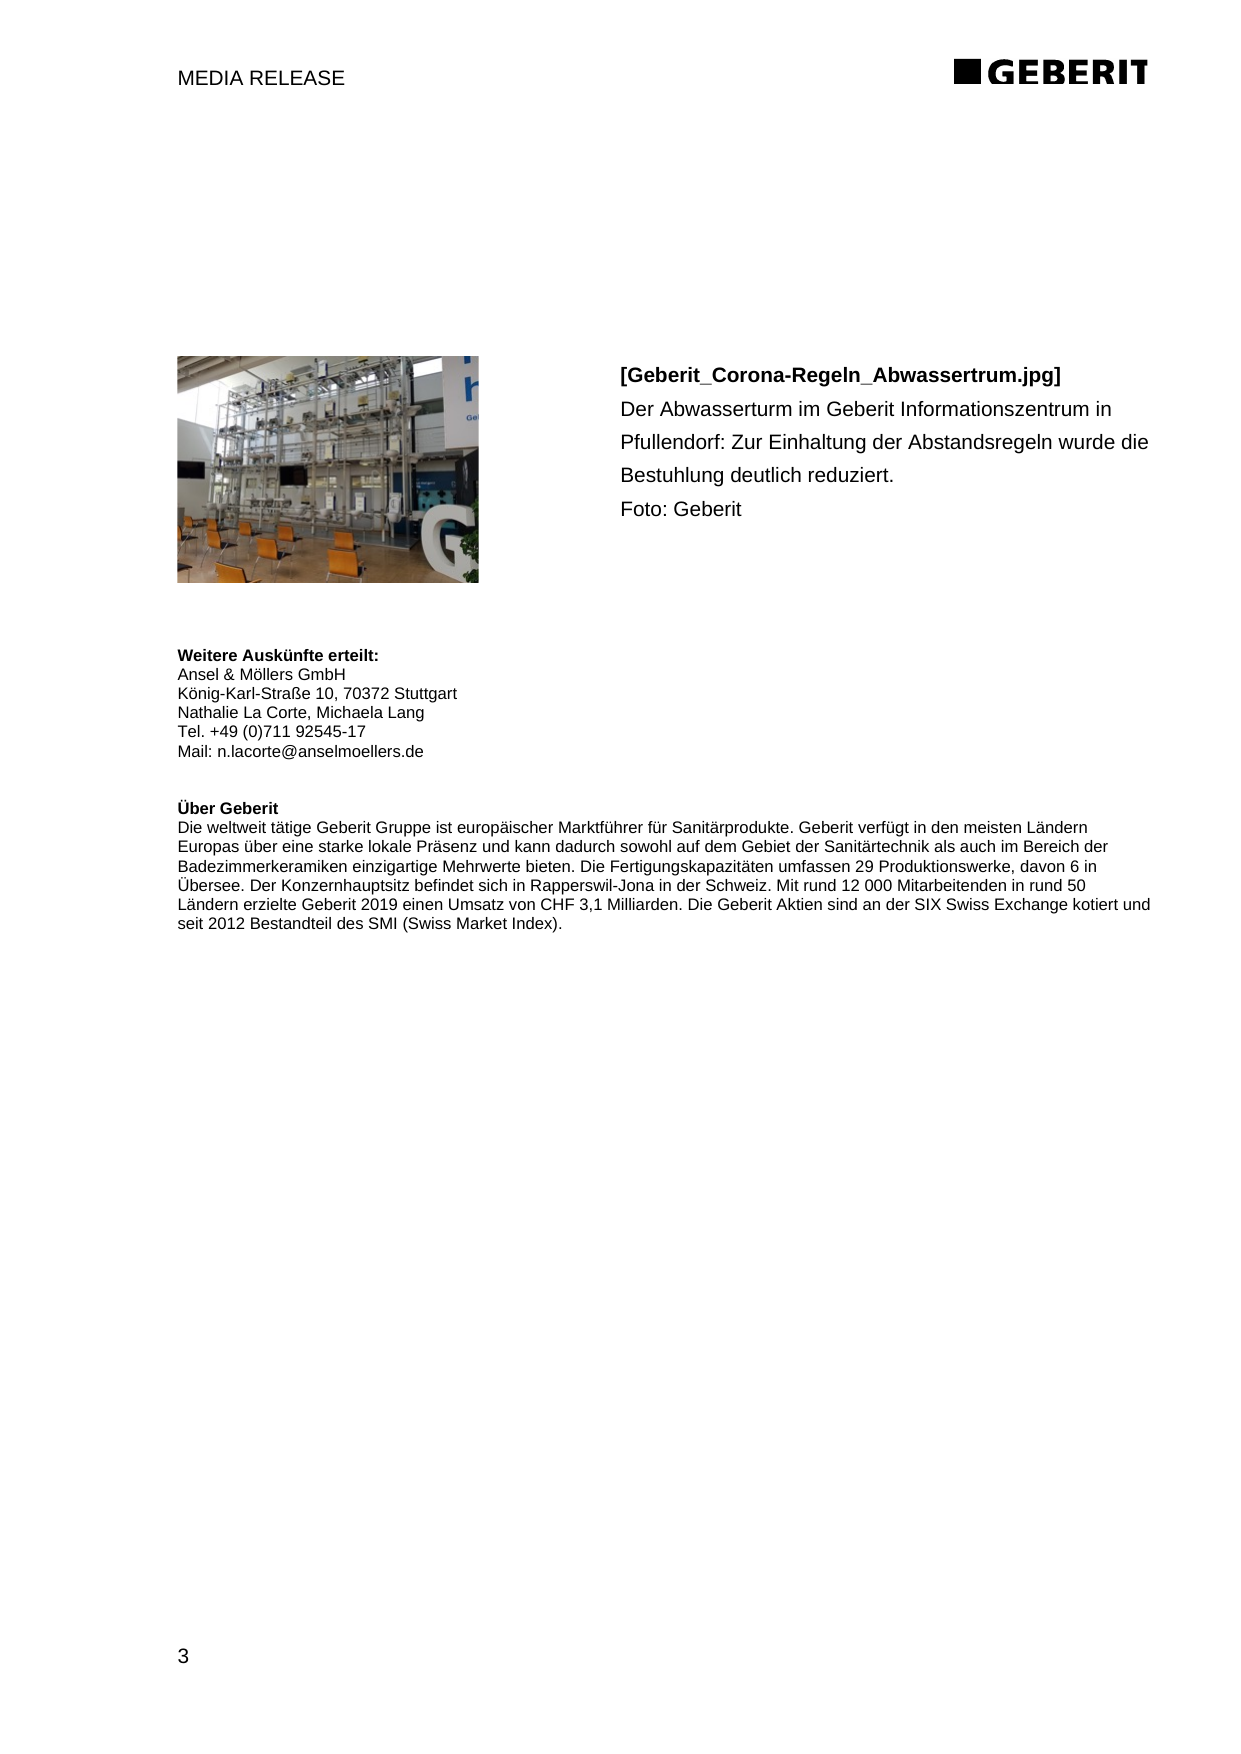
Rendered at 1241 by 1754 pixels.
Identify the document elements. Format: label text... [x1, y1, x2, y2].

picture [177, 356, 479, 583]
table_cell [Geberit_Corona-Regeln_Abwassertrum.jpg] Der Abwasserturm im Geberit Informationszentrum in Pfullendorf: Zur Einhaltung der Abstandsregeln wurde die Bestuhlung deutlich reduziert. Foto: Geberit [620, 350, 1152, 598]
table_cell [177, 350, 620, 598]
picture [953, 58, 1148, 84]
text Ansel & Möllers GmbH König-Karl-Straße 10, 70372 Stuttgart Nathalie La Corte, Michaela Lang Tel. +49 (0)711 92545-17 [177, 665, 1152, 741]
text Über Geberit [177, 799, 1152, 818]
text Mail: n.lacorte@anselmoellers.de [177, 741, 1152, 761]
text Die weltweit tätige Geberit Gruppe ist europäischer Marktführer für Sanitärprodukte. Geberit verfügt in den meisten Ländern Europas über eine starke lokale Präsenz und kann dadurch sowohl auf dem Gebiet der Sanitärtechnik als auch im Bereich der Badezimmerkeramiken einzigartige Mehrwerte bieten. Die Fertigungskapazitäten umfassen 29 Produktionswerke, davon 6 in Übersee. Der Konzernhauptsitz befindet sich in Rapperswil-Jona in der Schweiz. Mit rund 12 000 Mitarbeitenden in rund 50 Ländern erzielte Geberit 2019 einen Umsatz von CHF 3,1 Milliarden. Die Geberit Aktien sind an der SIX Swiss Exchange kotiert und seit 2012 Bestandteil des SMI (Swiss Market Index). [177, 818, 1152, 933]
text Weitere Auskünfte erteilt: [177, 646, 1152, 665]
